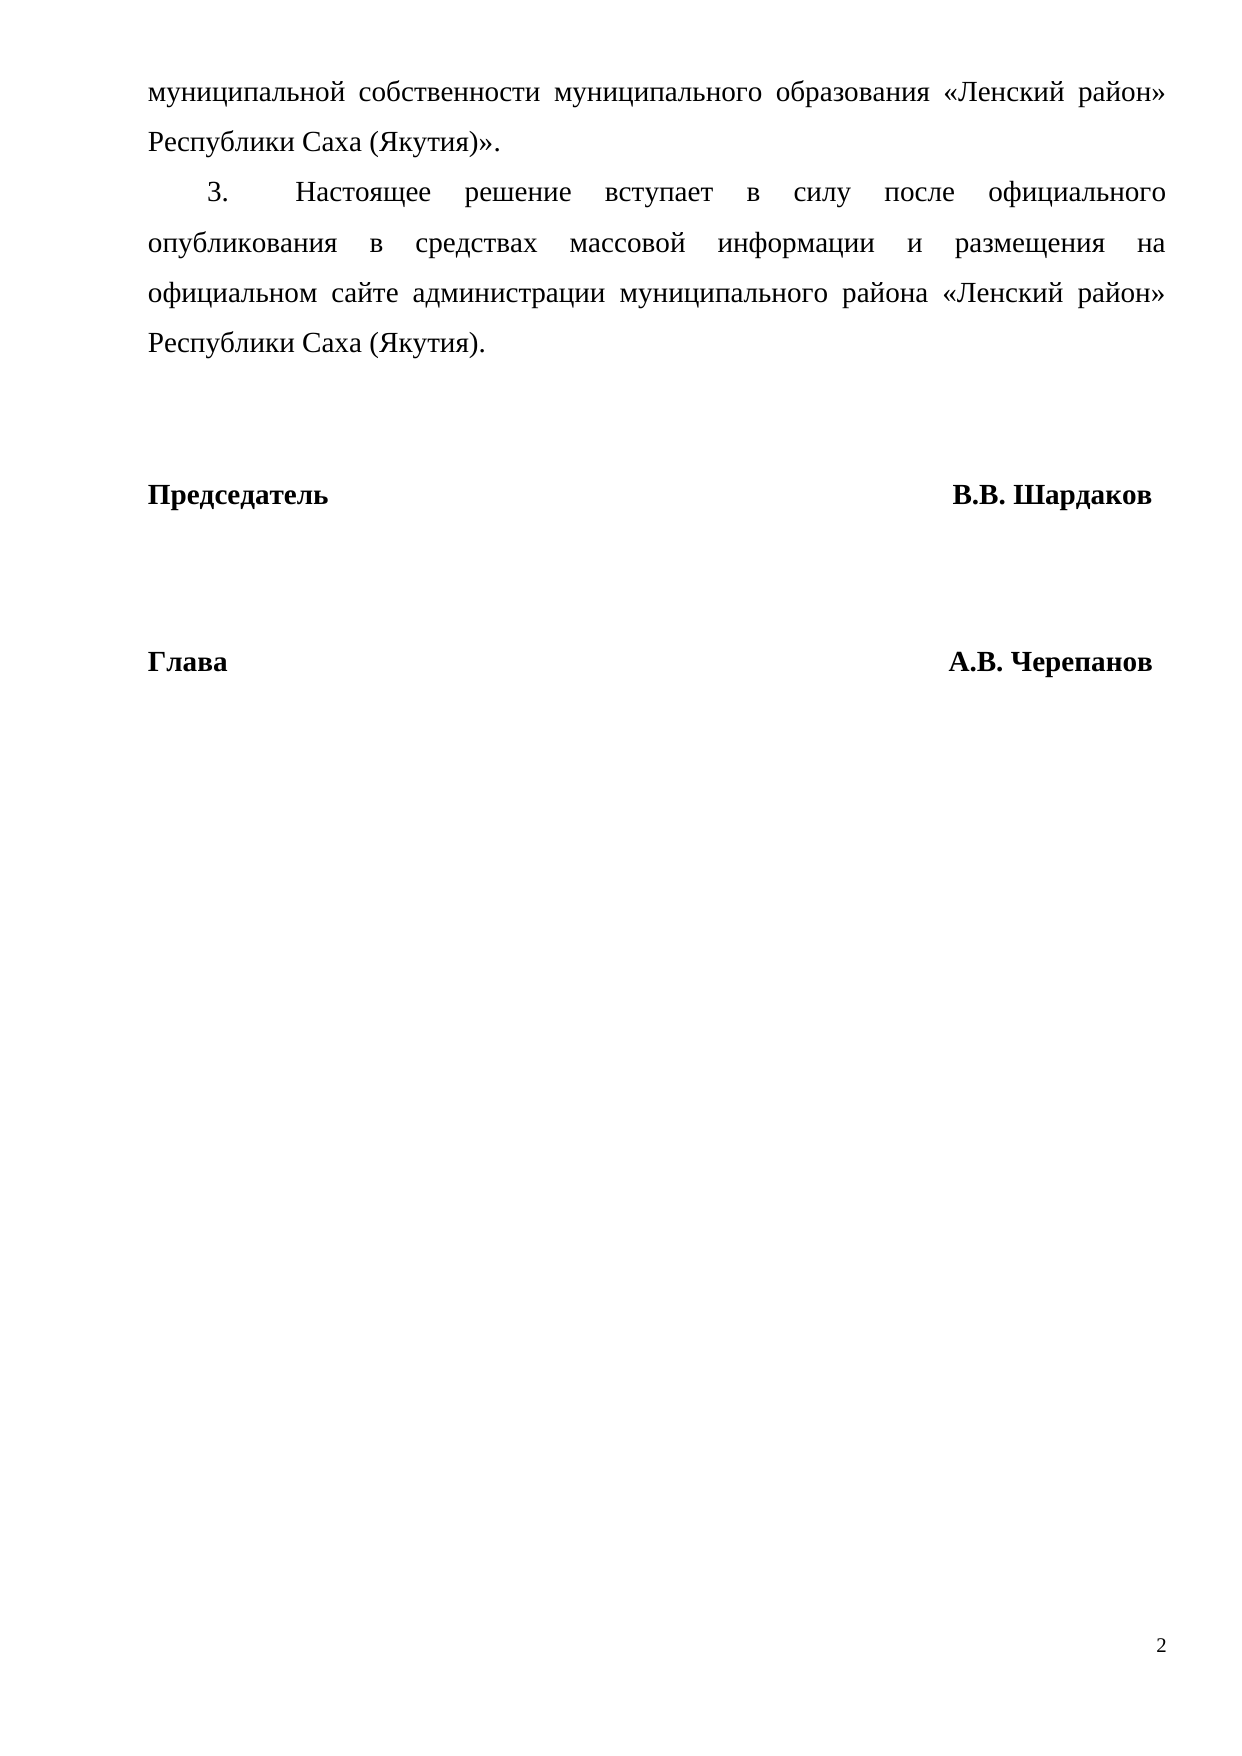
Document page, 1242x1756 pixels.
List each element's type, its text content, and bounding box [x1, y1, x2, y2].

list Настоящее решение вступает в силу после официального опубликования в средствах массовой информации и размещения на официальном сайте администрации муниципального района «Ленский район» Республики Саха (Якутия). [148, 174, 1167, 359]
text Председатель В.В. Шардаков [148, 477, 1167, 510]
text Глава А.В. Черепанов [148, 644, 1167, 678]
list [148, 74, 1167, 158]
